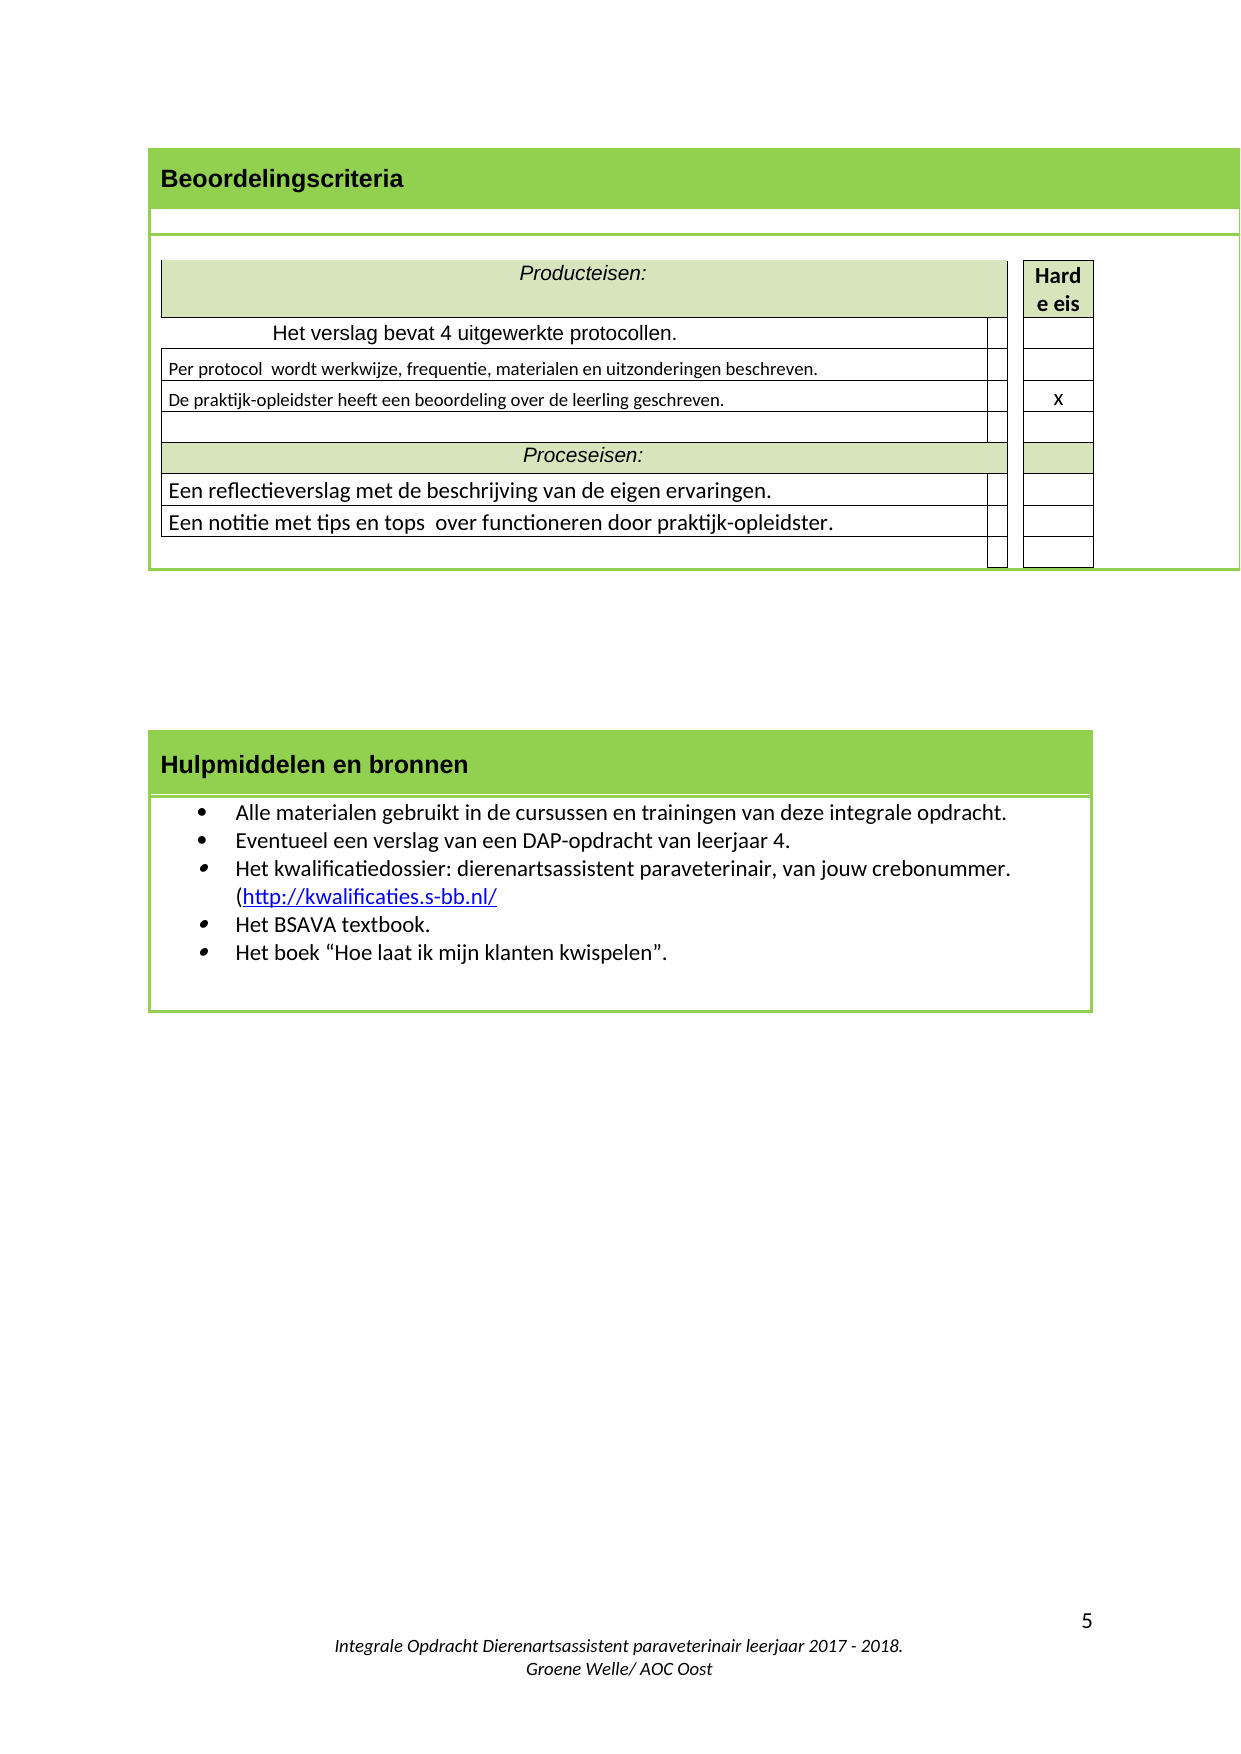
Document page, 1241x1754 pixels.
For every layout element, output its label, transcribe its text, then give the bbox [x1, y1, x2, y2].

table_header Hulpmiddelen en bronnen [151, 734, 1090, 794]
table_cell Alle materialen gebruikt in de cursussen en trainingen van deze integrale opdracht. Eventueel een verslag van een DAP-opdracht van leerjaar 4. Het kwalificatiedossier: dierenartsassistent paraveterinair, van jouw crebonummer. (http://kwalificaties.s-bb.nl/ Het BSAVA textbook. Het boek “Hoe laat ik mijn klanten kwispelen”. [151, 798, 1090, 1010]
table_cell [151, 236, 1239, 568]
table_header Beoordelingscriteria [151, 151, 1239, 206]
table_cell [151, 209, 1239, 233]
